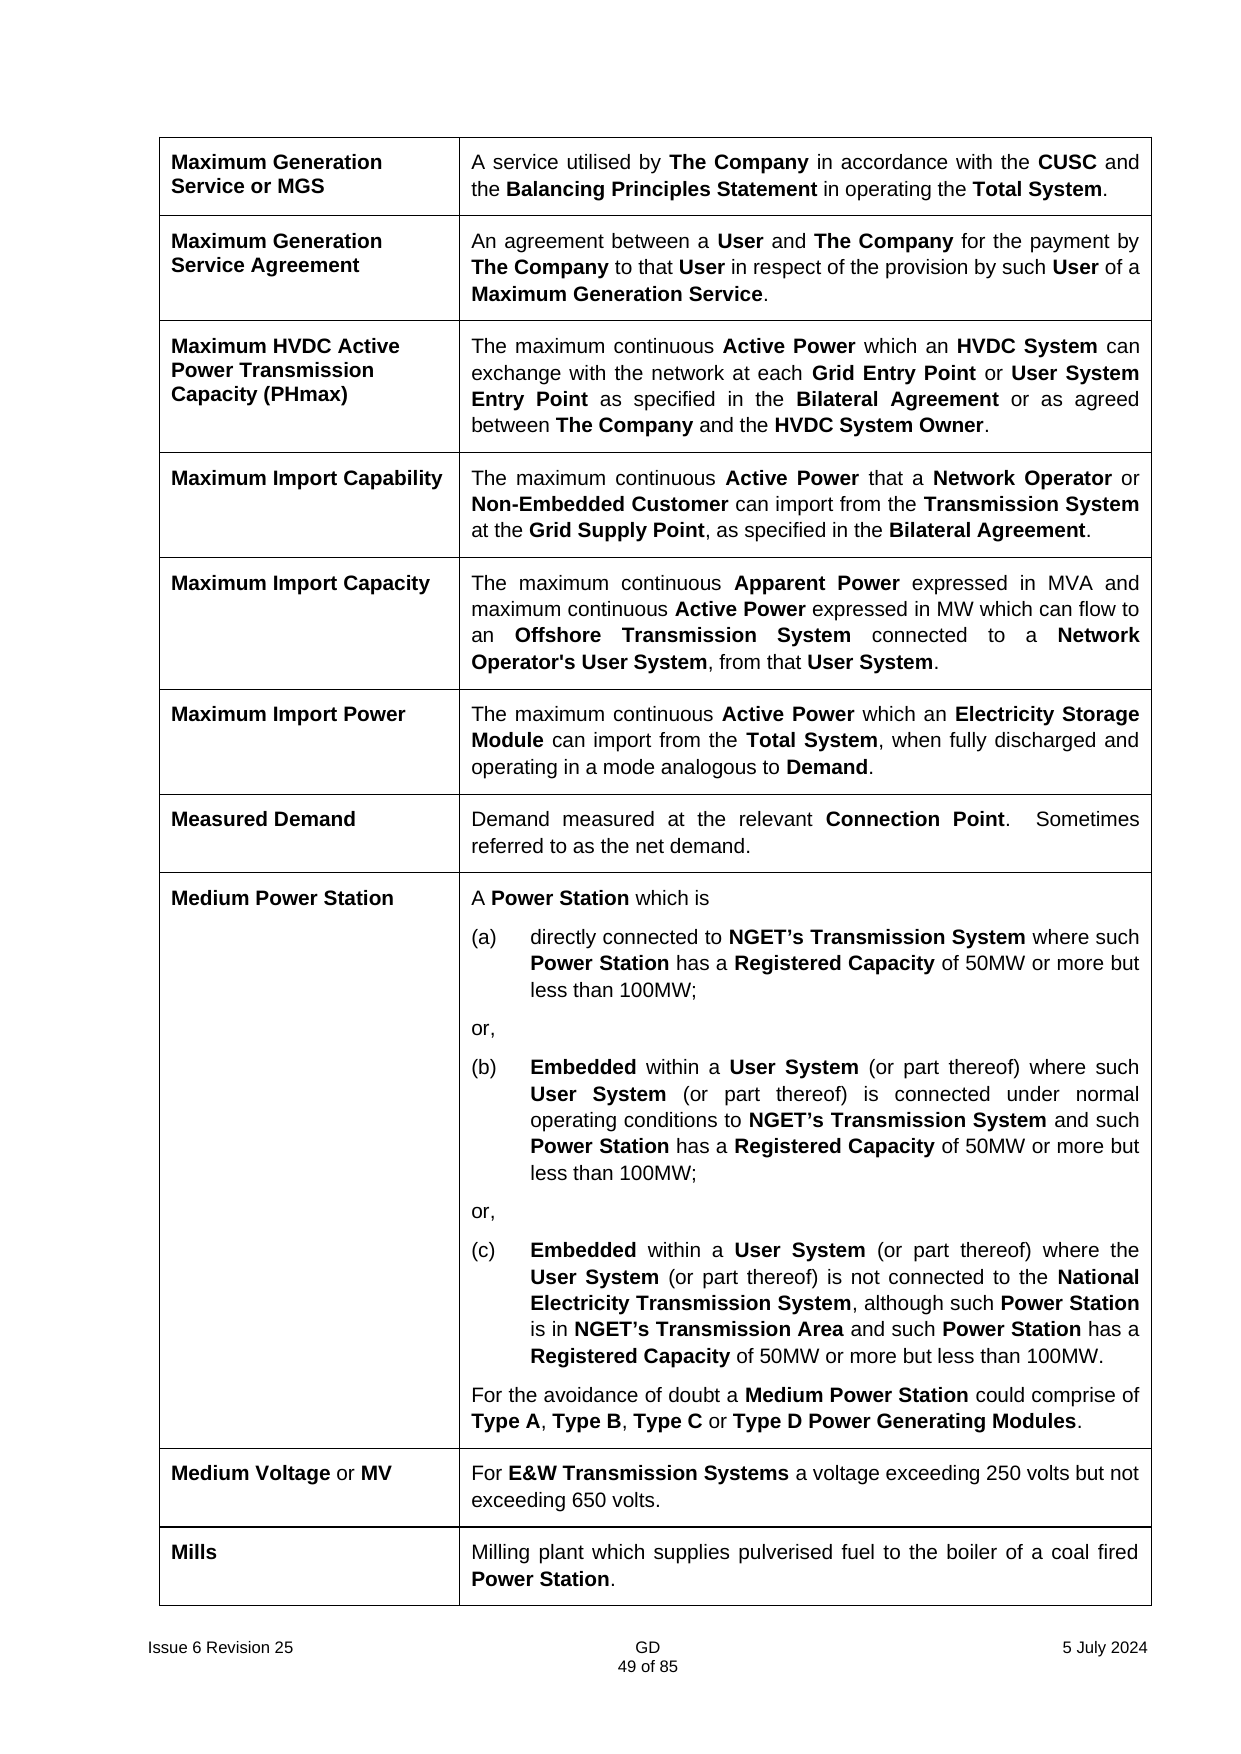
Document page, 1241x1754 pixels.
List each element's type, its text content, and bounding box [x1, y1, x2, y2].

table_cell Maximum Generation Service Agreement [160, 216, 459, 320]
table_cell The maximum continuous Active Power which an HVDC System can exchange with the network at each Grid Entry Point or User System Entry Point as specified in the Bilateral Agreement or as agreed between The Company and the HVDC System Owner. [460, 321, 1151, 452]
table_cell Maximum Import Capacity [160, 558, 459, 688]
table_cell Maximum Import Capability [160, 453, 459, 557]
table_cell Maximum Generation Service or MGS [160, 138, 459, 215]
table_cell The maximum continuous Active Power that a Network Operator or Non-Embedded Customer can import from the Transmission System at the Grid Supply Point, as specified in the Bilateral Agreement. [460, 453, 1151, 557]
table_cell The maximum continuous Active Power which an Electricity Storage Module can import from the Total System, when fully discharged and operating in a mode analogous to Demand. [460, 690, 1151, 793]
table_cell An agreement between a User and The Company for the payment by The Company to that User in respect of the provision by such User of a Maximum Generation Service. [460, 216, 1151, 320]
table_cell For E&W Transmission Systems a voltage exceeding 250 volts but not exceeding 650 volts. [460, 1449, 1151, 1526]
table_cell Demand measured at the relevant Connection Point. Sometimes referred to as the net demand. [460, 795, 1151, 872]
table_cell Maximum HVDC Active Power Transmission Capacity (PHmax) [160, 321, 459, 452]
table_cell A Power Station which is (a) directly connected to NGET’s Transmission System where such Power Station has a Registered Capacity of 50MW or more but less than 100MW; or, (b) Embedded within a User System (or part thereof) where such User System (or part thereof) is connected under normal operating conditions to NGET’s Transmission System and such Power Station has a Registered Capacity of 50MW or more but less than 100MW; or, (c) Embedded within a User System (or part thereof) where the User System (or part thereof) is not connected to the National Electricity Transmission System, although such Power Station is in NGET’s Transmission Area and such Power Station has a Registered Capacity of 50MW or more but less than 100MW. For the avoidance of doubt a Medium Power Station could comprise of Type A, Type B, Type C or Type D Power Generating Modules. [460, 873, 1151, 1448]
table_cell A service utilised by The Company in accordance with the CUSC and the Balancing Principles Statement in operating the Total System. [460, 138, 1151, 215]
table_cell Milling plant which supplies pulverised fuel to the boiler of a coal fired Power Station. [460, 1528, 1151, 1605]
table_cell Medium Voltage or MV [160, 1449, 459, 1526]
table_cell Mills [160, 1528, 459, 1605]
table_cell The maximum continuous Apparent Power expressed in MVA and maximum continuous Active Power expressed in MW which can flow to an Offshore Transmission System connected to a Network Operator's User System, from that User System. [460, 558, 1151, 688]
table_cell Measured Demand [160, 795, 459, 872]
table_cell Medium Power Station [160, 873, 459, 1448]
table_cell Maximum Import Power [160, 690, 459, 793]
